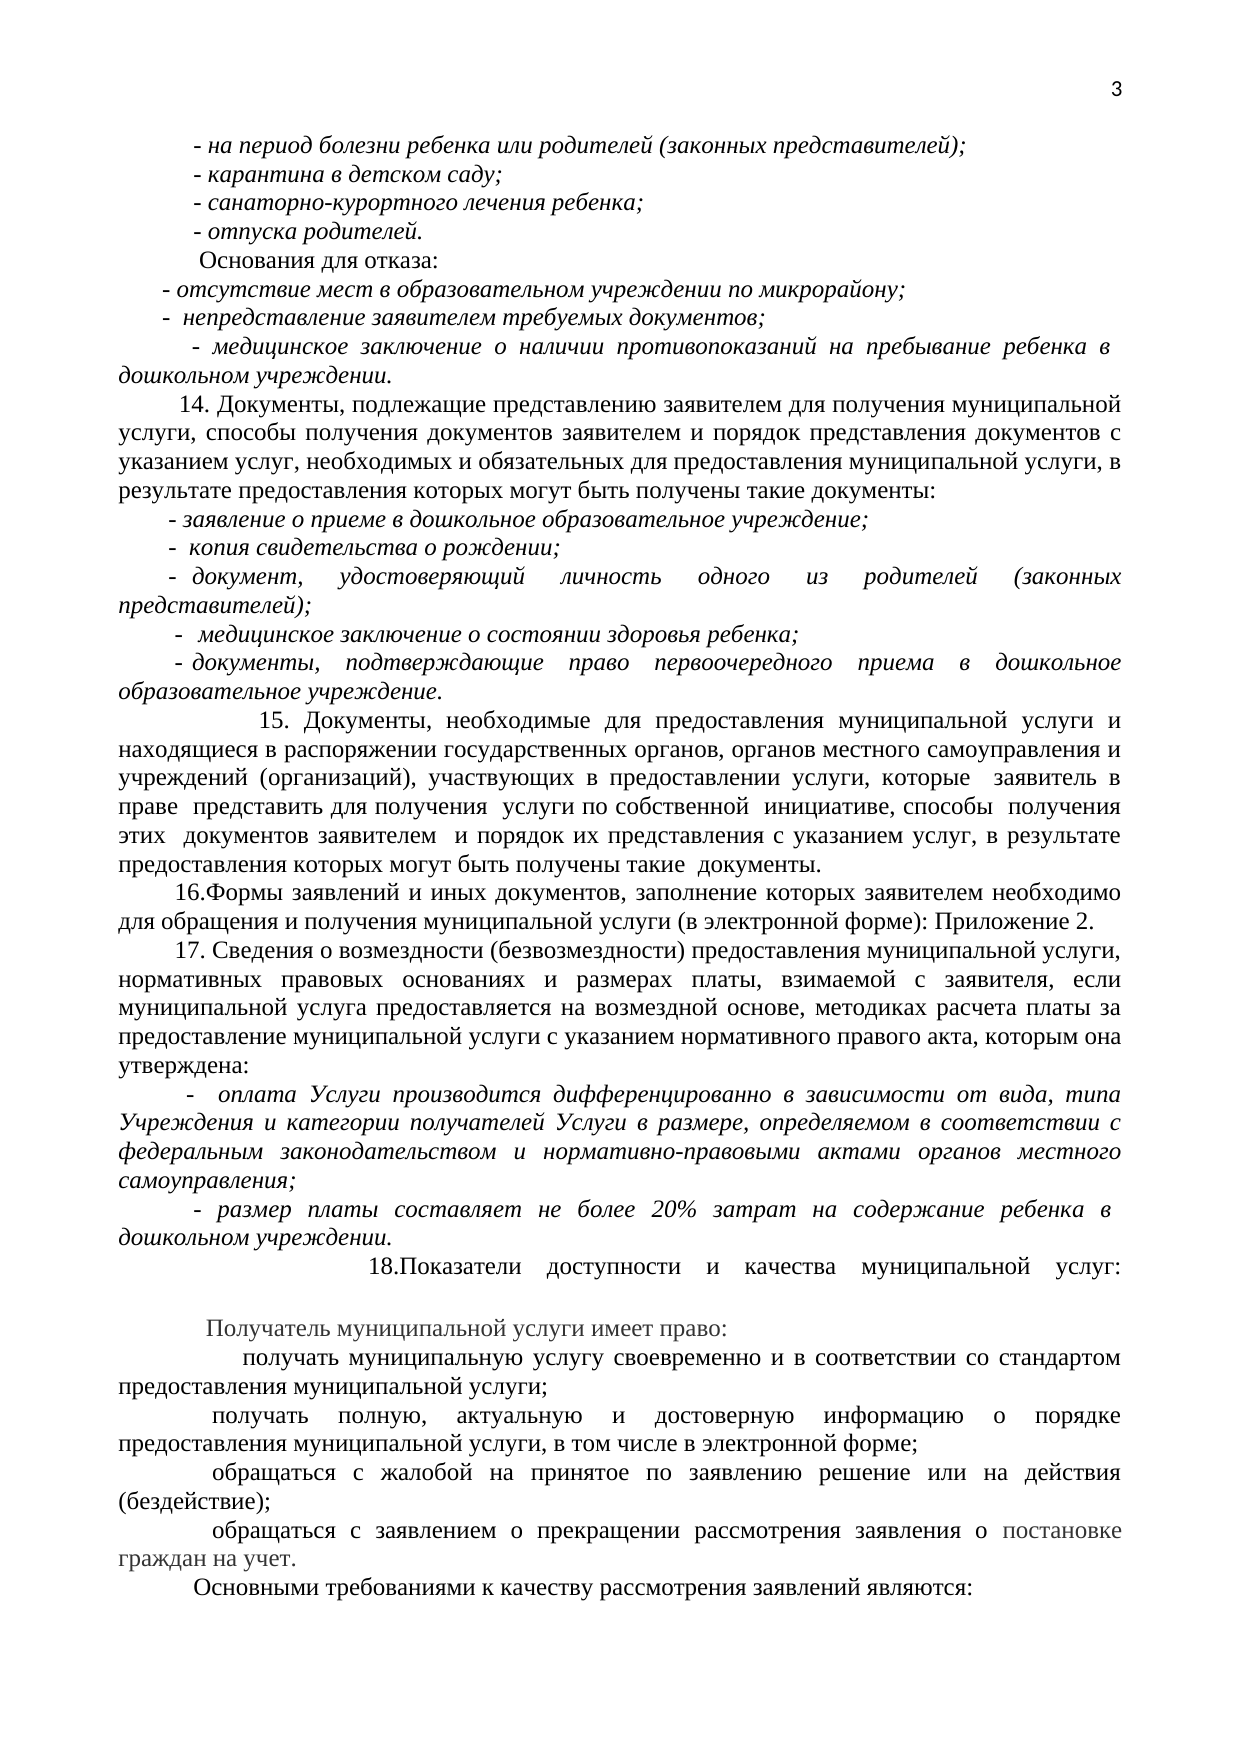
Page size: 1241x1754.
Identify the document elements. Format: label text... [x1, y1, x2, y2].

text - на период болезни ребенка или родителей (законных представителей); [118, 130, 1112, 159]
text - карантина в детском саду; [193, 159, 1112, 187]
text - медицинское заключение о состоянии здоровья ребенка; [118, 619, 1122, 647]
text 15. Документы, необходимые для предоставления муниципальной услуги и находящиеся в распоряжении государственных органов, органов местного самоуправления и учреждений (организаций), участвующих в предоставлении услуги, которые заявитель в праве представить для получения услуги по собственной инициативе, способы получения этих документов заявителем и порядок их представления с указанием услуг, в результате предоставления которых могут быть получены такие документы. [118, 705, 1122, 877]
text получать полную, актуальную и достоверную информацию о порядке предоставления муниципальной услуги, в том числе в электронной форме; [118, 1400, 1122, 1457]
text - копия свидетельства о рождении; [118, 532, 1122, 561]
text - санаторно-курортного лечения ребенка; [193, 187, 1112, 216]
text - документ, удостоверяющий личность одного из родителей (законных представителей); [118, 561, 1122, 619]
text получать муниципальную услугу своевременно и в соответствии со стандартом предоставления муниципальной услуги; [118, 1342, 1122, 1400]
text - отсутствие мест в образовательном учреждении по микрорайону; [118, 274, 1122, 302]
text 17. Сведения о возмездности (безвозмездности) предоставления муниципальной услуги, нормативных правовых основаниях и размерах платы, взимаемой с заявителя, если муниципальной услуга предоставляется на возмездной основе, методиках расчета платы за предоставление муниципальной услуги с указанием нормативного правого акта, которым она утверждена: [118, 935, 1122, 1079]
text 14. Документы, подлежащие представлению заявителем для получения муниципальной услуги, способы получения документов заявителем и порядок представления документов с указанием услуг, необходимых и обязательных для предоставления муниципальной услуги, в результате предоставления которых могут быть получены такие документы: [118, 389, 1122, 504]
text обращаться с заявлением о прекращении рассмотрения заявления о постановке граждан на учет. [118, 1515, 1122, 1572]
text Основания для отказа: [118, 245, 1112, 274]
text Основными требованиями к качеству рассмотрения заявлений являются: [118, 1572, 1122, 1601]
text - непредставление заявителем требуемых документов; [118, 302, 1122, 331]
text 18.Показатели доступности и качества муниципальной услуг: Получатель муниципальной услуги имеет право: [118, 1251, 1122, 1342]
text обращаться с жалобой на принятое по заявлению решение или на действия (бездействие); [118, 1457, 1122, 1515]
text 16.Формы заявлений и иных документов, заполнение которых заявителем необходимо для обращения и получения муниципальной услуги (в электронной форме): Приложение 2. [118, 877, 1122, 935]
text - отпуска родителей. [193, 216, 1112, 245]
text - заявление о приеме в дошкольное образовательное учреждение; [118, 504, 1122, 532]
text - медицинское заключение о наличии противопоказаний на пребывание ребенка в дошкольном учреждении. [118, 331, 1112, 389]
text - размер платы составляет не более 20% затрат на содержание ребенка в дошкольном учреждении. [118, 1194, 1112, 1251]
text - документы, подтверждающие право первоочередного приема в дошкольное образовательное учреждение. [118, 647, 1122, 705]
text - оплата Услуги производится дифференцированно в зависимости от вида, типа Учреждения и категории получателей Услуги в размере, определяемом в соответствии с федеральным законодательством и нормативно-правовыми актами органов местного самоуправления; [118, 1079, 1122, 1194]
